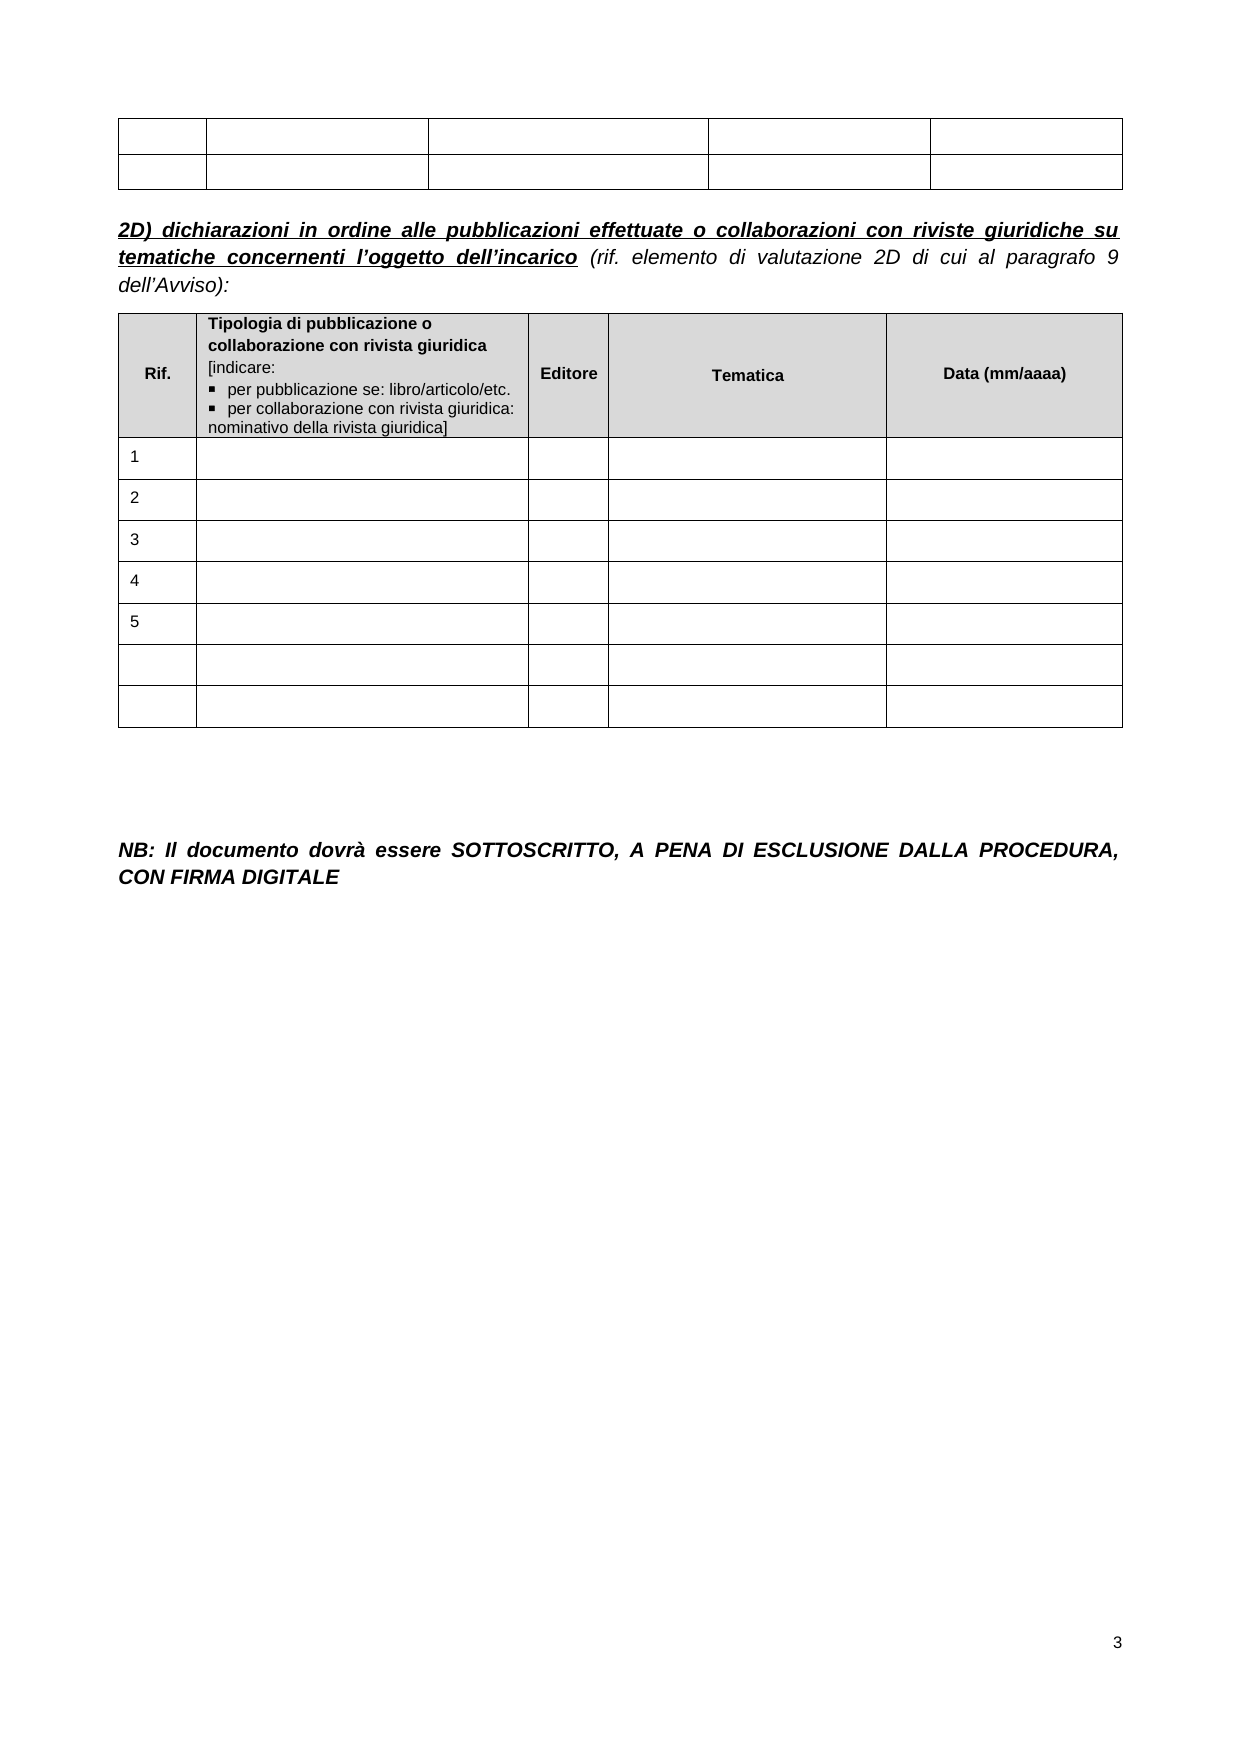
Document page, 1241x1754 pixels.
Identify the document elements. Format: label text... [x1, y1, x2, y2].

table_cell [119, 645, 196, 685]
table_cell [529, 438, 608, 478]
table_cell [931, 155, 1122, 189]
table_cell [529, 562, 608, 603]
table_cell [609, 686, 886, 727]
table_cell [197, 480, 528, 520]
table_cell [119, 155, 206, 189]
table_cell [197, 562, 528, 603]
table_cell 5 [119, 604, 196, 644]
table_cell [887, 562, 1122, 603]
table_cell [887, 438, 1122, 478]
text NB: Il documento dovrà essere SOTTOSCRITTO, A PENA DI ESCLUSIONE DALLA PROCEDURA, CON FIRMA DIGITALE [118, 838, 1122, 889]
table_cell [119, 686, 196, 727]
table_cell [529, 480, 608, 520]
table_cell [887, 686, 1122, 727]
table_cell [529, 645, 608, 685]
table_header Tematica [609, 314, 886, 437]
table_cell [529, 686, 608, 727]
table_cell [709, 119, 930, 153]
text 2D) dichiarazioni in ordine alle pubblicazioni effettuate o collaborazioni con riviste giuridiche su tematiche concernenti l’oggetto dell’incarico (rif. elemento di valutazione 2D di cui al paragrafo 9 dell’Avviso): [118, 217, 1122, 296]
table_cell 3 [119, 521, 196, 561]
table_cell [609, 480, 886, 520]
table_cell [429, 155, 708, 189]
table_cell [197, 438, 528, 478]
table_header Rif. [119, 314, 196, 437]
table_cell [197, 604, 528, 644]
table_cell [529, 521, 608, 561]
table_cell [609, 645, 886, 685]
table_cell [887, 521, 1122, 561]
table_cell [609, 604, 886, 644]
table_cell [197, 686, 528, 727]
table_cell [207, 119, 428, 153]
table_cell 1 [119, 438, 196, 478]
table_cell [887, 604, 1122, 644]
table_header Tipologia di pubblicazione o collaborazione con rivista giuridica [indicare: per pubblicazione se: libro/articolo/etc. per collaborazione con rivista giuridica: nominativo della rivista giuridica] [197, 314, 528, 437]
table_cell [529, 604, 608, 644]
table_cell [887, 480, 1122, 520]
table_cell [887, 645, 1122, 685]
table_header Data (mm/aaaa) [887, 314, 1122, 437]
table_cell [207, 155, 428, 189]
table_cell [119, 119, 206, 153]
table_cell [931, 119, 1122, 153]
table_cell [709, 155, 930, 189]
table_cell [197, 521, 528, 561]
table_cell [197, 645, 528, 685]
table_cell [429, 119, 708, 153]
table_cell 4 [119, 562, 196, 603]
table_cell [609, 562, 886, 603]
table_cell [609, 438, 886, 478]
table_header Editore [529, 314, 608, 437]
table_cell 2 [119, 480, 196, 520]
table_cell [609, 521, 886, 561]
